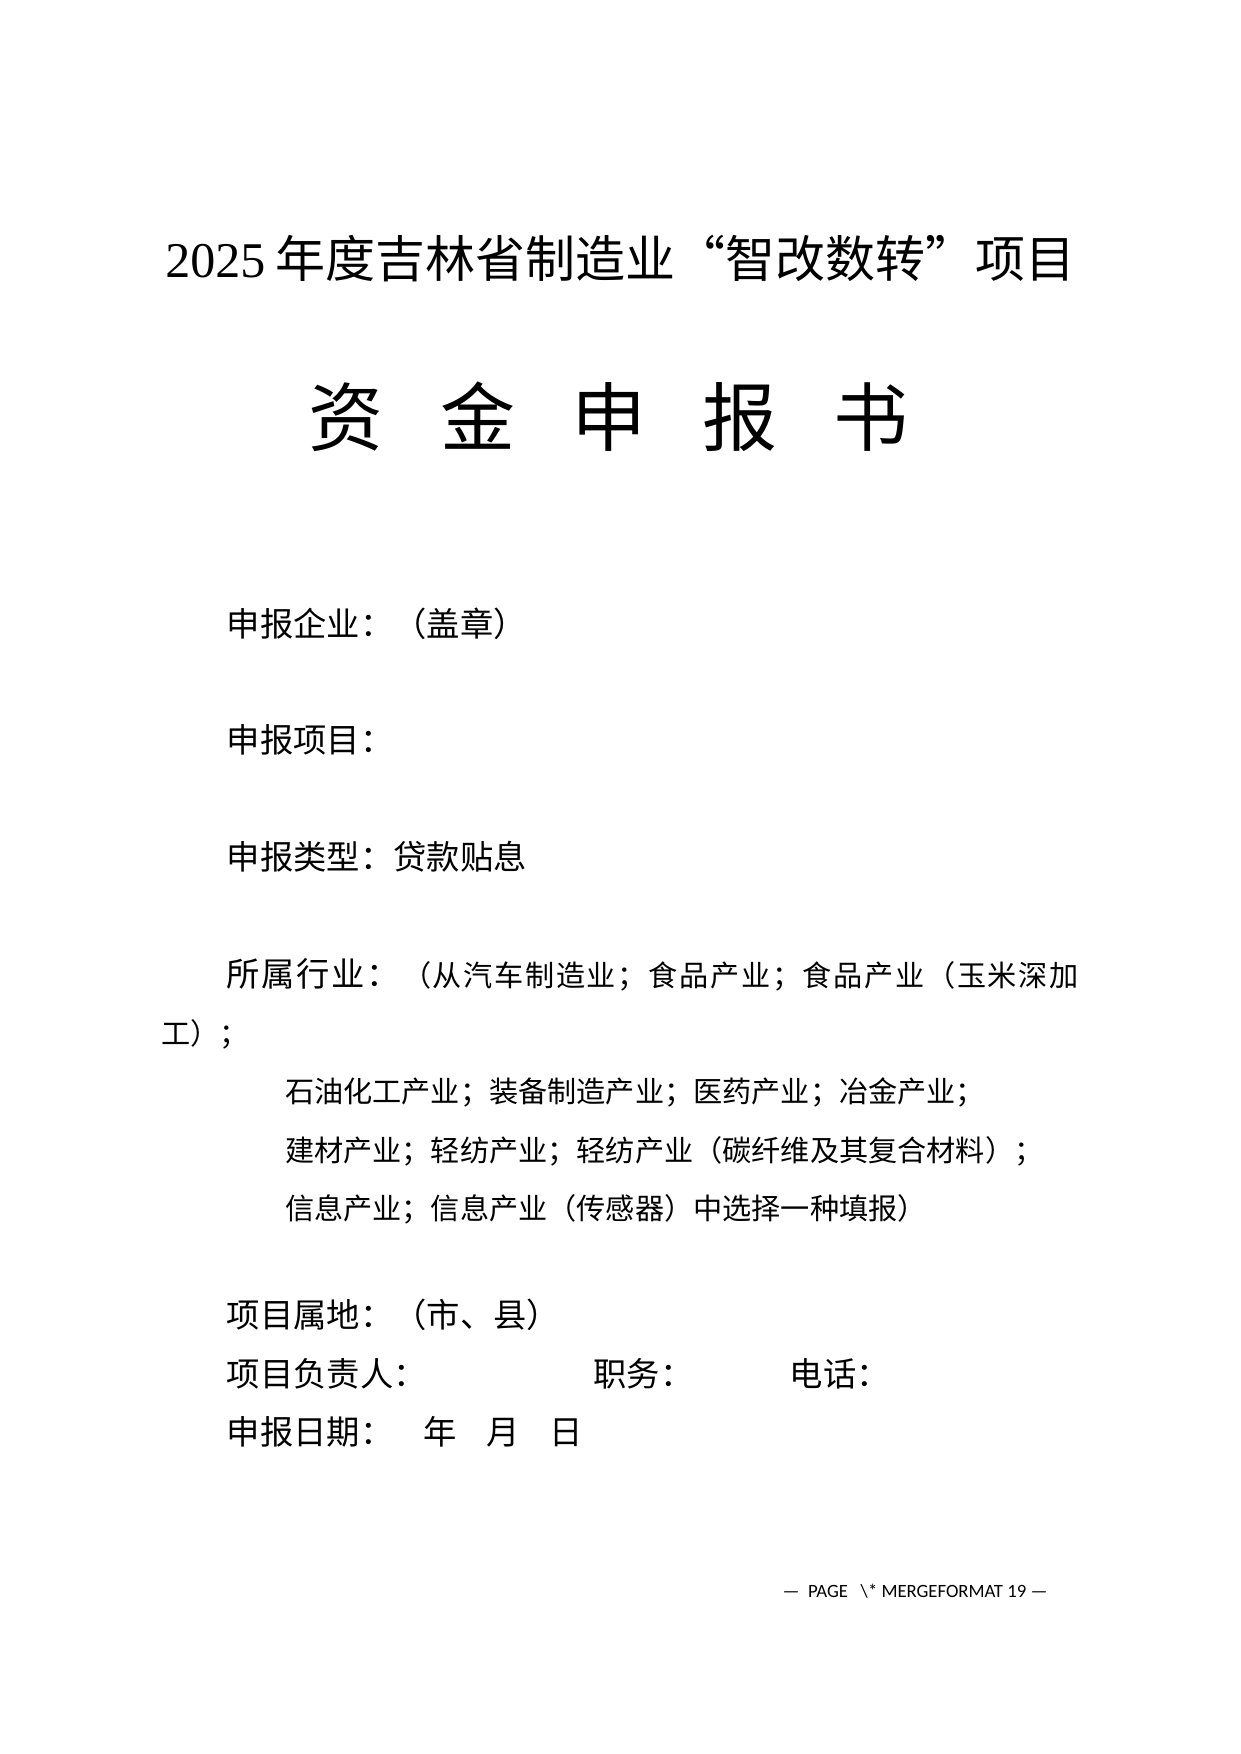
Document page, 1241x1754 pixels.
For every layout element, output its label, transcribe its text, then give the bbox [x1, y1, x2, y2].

text 申报类型：贷款贴息 [161, 823, 1079, 881]
text 石油化工产业；装备制造产业；医药产业；冶金产业； [161, 1056, 1079, 1114]
text 项目负责人： 职务： 电话： [161, 1339, 1079, 1398]
text 申报日期： 年 月 日 [161, 1398, 1079, 1456]
text 2025年度吉林省制造业“智改数转”项目 [128, 219, 1112, 292]
text 资 金 申 报 书 [161, 352, 1079, 473]
text 建材产业；轻纺产业；轻纺产业（碳纤维及其复合材料）； [161, 1114, 1079, 1173]
text 申报项目： [161, 706, 1079, 764]
text 信息产业；信息产业（传感器）中选择一种填报） [161, 1173, 1079, 1231]
text 项目属地：（市、县） [161, 1281, 1079, 1339]
text 所属行业：（从汽车制造业；食品产业；食品产业（玉米深加工）； [161, 939, 1079, 1056]
text 申报企业：（盖章） [161, 589, 1079, 648]
